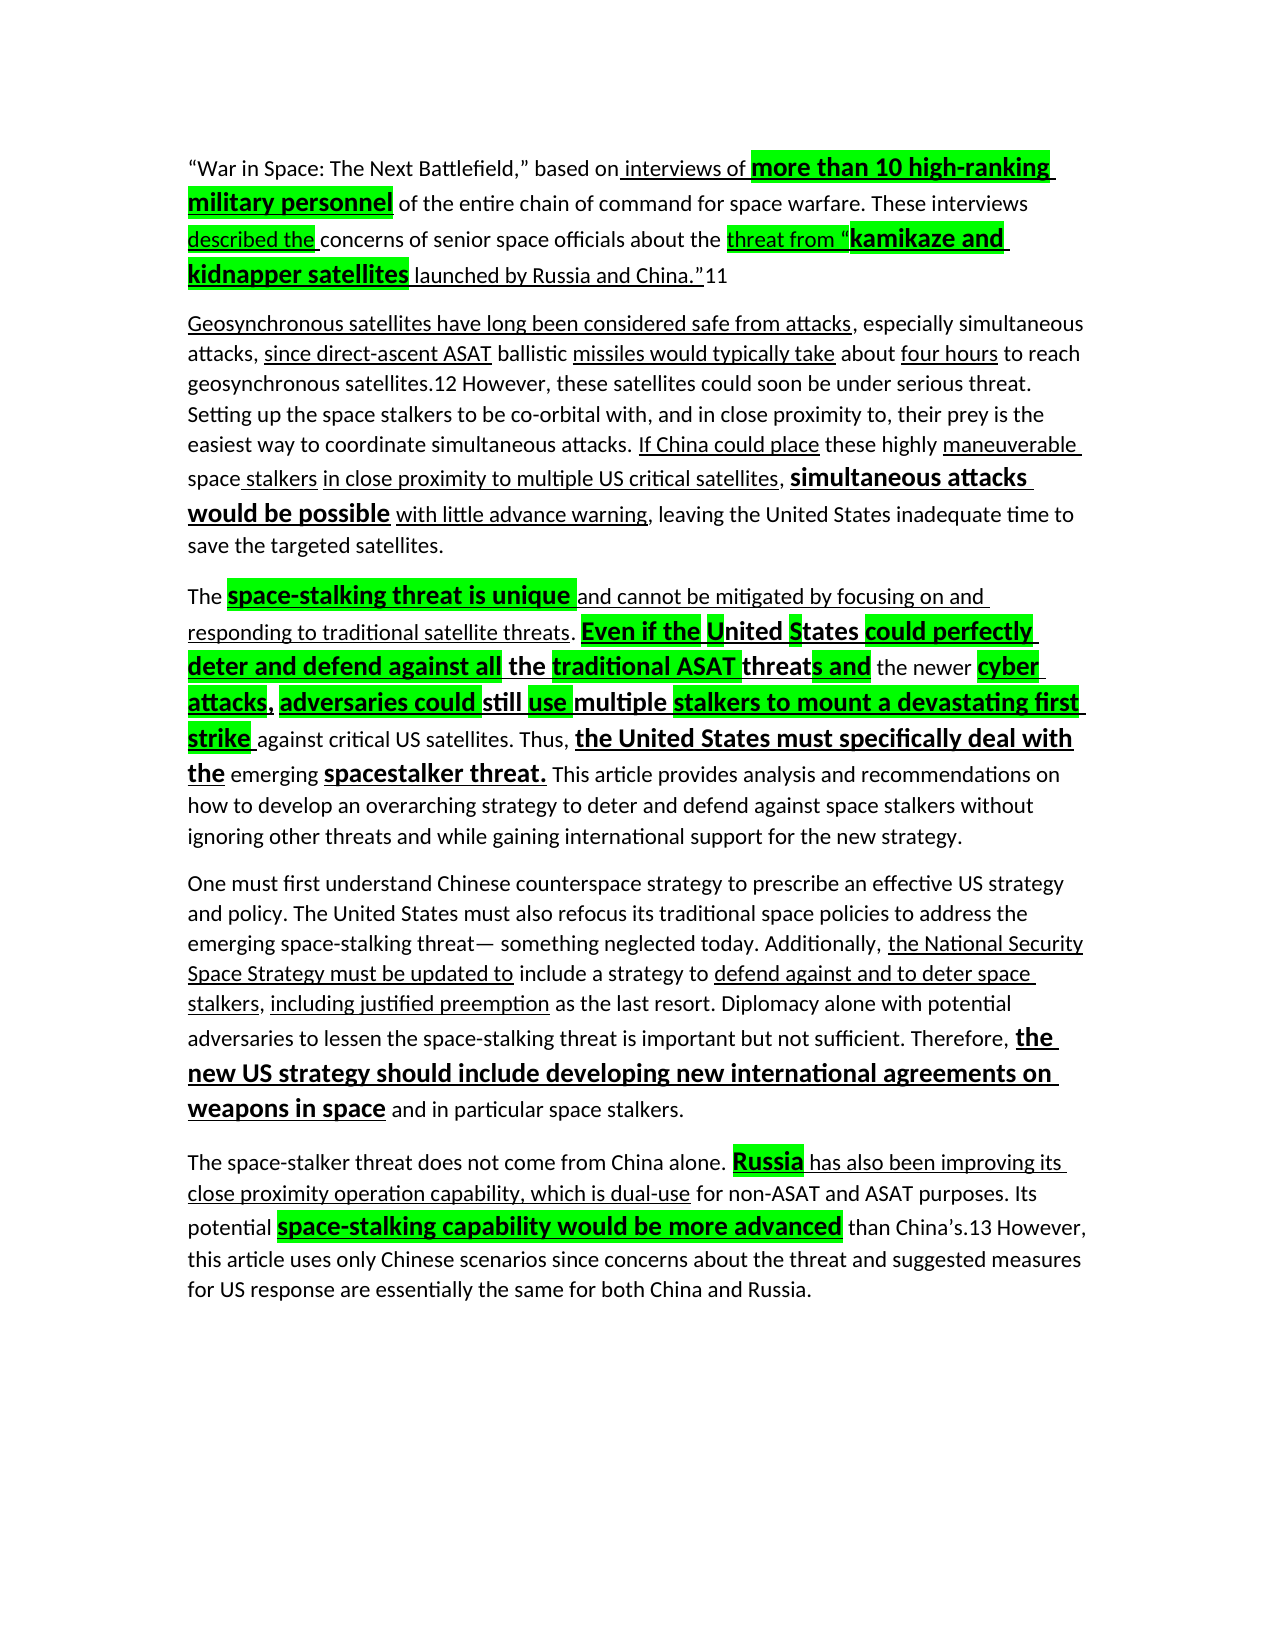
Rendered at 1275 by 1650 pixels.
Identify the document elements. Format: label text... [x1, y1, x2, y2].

text Geosynchronous satellites have long been considered safe from attacks, especially simultaneous attacks, since direct-ascent ASAT ballistic missiles would typically take about four hours to reach geosynchronous satellites.12 However, these satellites could soon be under serious threat. Setting up the space stalkers to be co-orbital with, and in close proximity to, their prey is the easiest way to coordinate simultaneous attacks. If China could place these highly maneuverable space stalkers in close proximity to multiple US critical satellites, simultaneous attacks would be possible with little advance warning, leaving the United States inadequate time to save the targeted satellites. [187, 309, 1087, 559]
text The space-stalker threat does not come from China alone. Russia has also been improving its close proximity operation capability, which is dual-use for non-ASAT and ASAT purposes. Its potential space-stalking capability would be more advanced than China’s.13 However, this article uses only Chinese scenarios since concerns about the threat and suggested measures for US response are essentially the same for both China and Russia. [187, 1144, 1087, 1303]
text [187, 150, 1087, 290]
text One must first understand Chinese counterspace strategy to prescribe an effective US strategy and policy. The United States must also refocus its traditional space policies to address the emerging space-stalking threat— something neglected today. Additionally, the National Security Space Strategy must be updated to include a strategy to defend against and to deter space stalkers, including justified preemption as the last resort. Diplomacy alone with potential adversaries to lessen the space-stalking threat is important but not sufficient. Therefore, the new US strategy should include developing new international agreements on weapons in space and in particular space stalkers. [187, 869, 1087, 1124]
text The space-stalking threat is unique and cannot be mitigated by focusing on and responding to traditional satellite threats. Even if the United States could perfectly deter and defend against all the traditional ASAT threats and the newer cyber attacks, adversaries could still use multiple stalkers to mount a devastating first strike against critical US satellites. Thus, the United States must specifically deal with the emerging spacestalker threat. This article provides analysis and recommendations on how to develop an overarching strategy to deter and defend against space stalkers without ignoring other threats and while gaining international support for the new strategy. [187, 578, 1087, 850]
